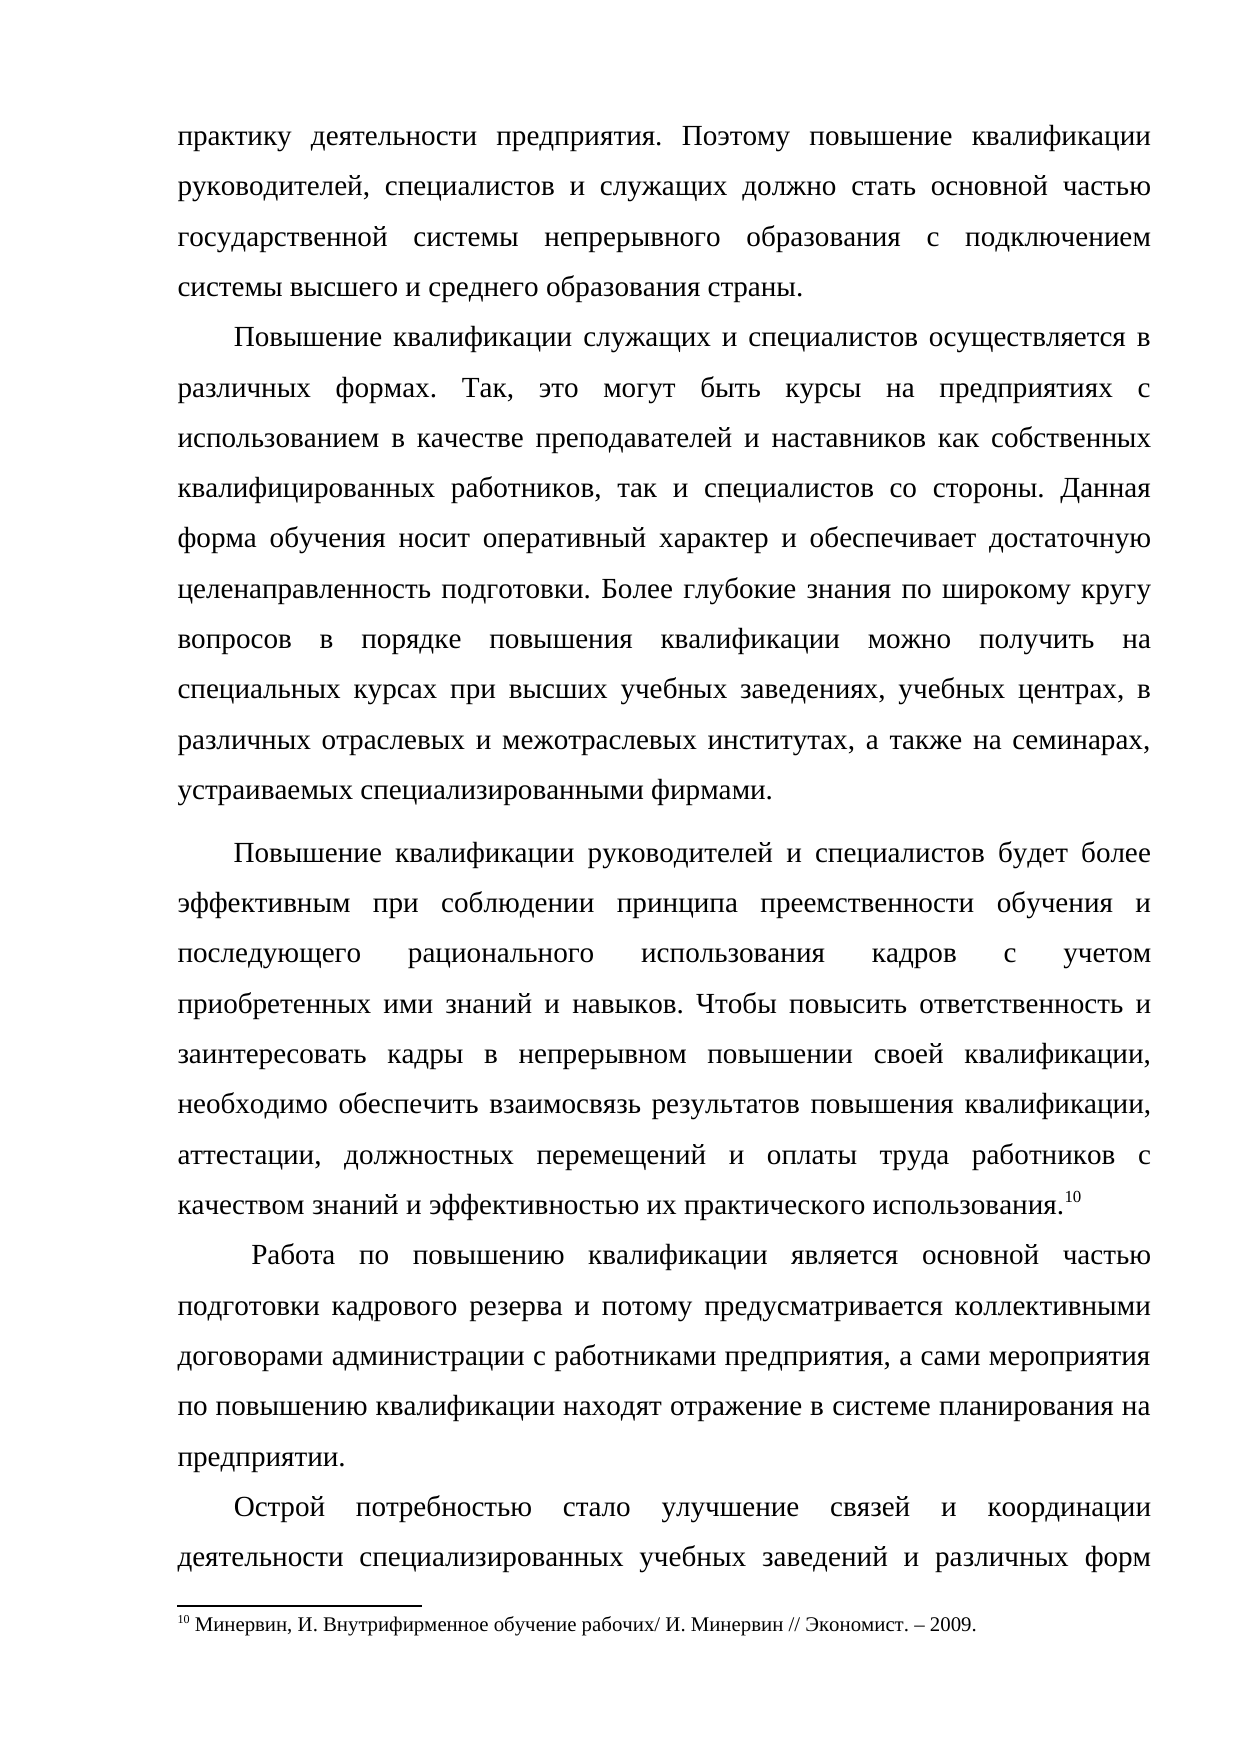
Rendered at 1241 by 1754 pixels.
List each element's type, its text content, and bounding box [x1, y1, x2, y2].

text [177, 118, 1152, 303]
text Работа по повышению квалификации является основной частью подготовки кадрового резерва и потому предусматривается коллективными договорами администрации с работниками предприятия, а сами мероприятия по повышению квалификации находят отражение в системе планирования на предприятии. [177, 1237, 1152, 1472]
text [177, 1489, 1152, 1573]
text Повышение квалификации служащих и специалистов осуществляется в различных формах. Так, это могут быть курсы на предприятиях с использованием в качестве преподавателей и наставников как собственных квалифицированных работников, так и специалистов со стороны. Данная форма обучения носит оперативный характер и обеспечивает достаточную целенаправленность подготовки. Более глубокие знания по широкому кругу вопросов в порядке повышения квалификации можно получить на специальных курсах при высших учебных заведениях, учебных центрах, в различных отраслевых и межотраслевых институтах, а также на семинарах, устраиваемых специализированными фирмами. [177, 319, 1152, 806]
text Повышение квалификации руководителей и специалистов будет более эффективным при соблюдении принципа преемственности обучения и последующего рационального использования кадров с учетом приобретенных ими знаний и навыков. Чтобы повысить ответственность и заинтересовать кадры в непрерывном повышении своей квалификации, необходимо обеспечить взаимосвязь результатов повышения квалификации, аттестации, должностных перемещений и оплаты труда работников с качеством знаний и эффективностью их практического использования. [177, 835, 1152, 1221]
